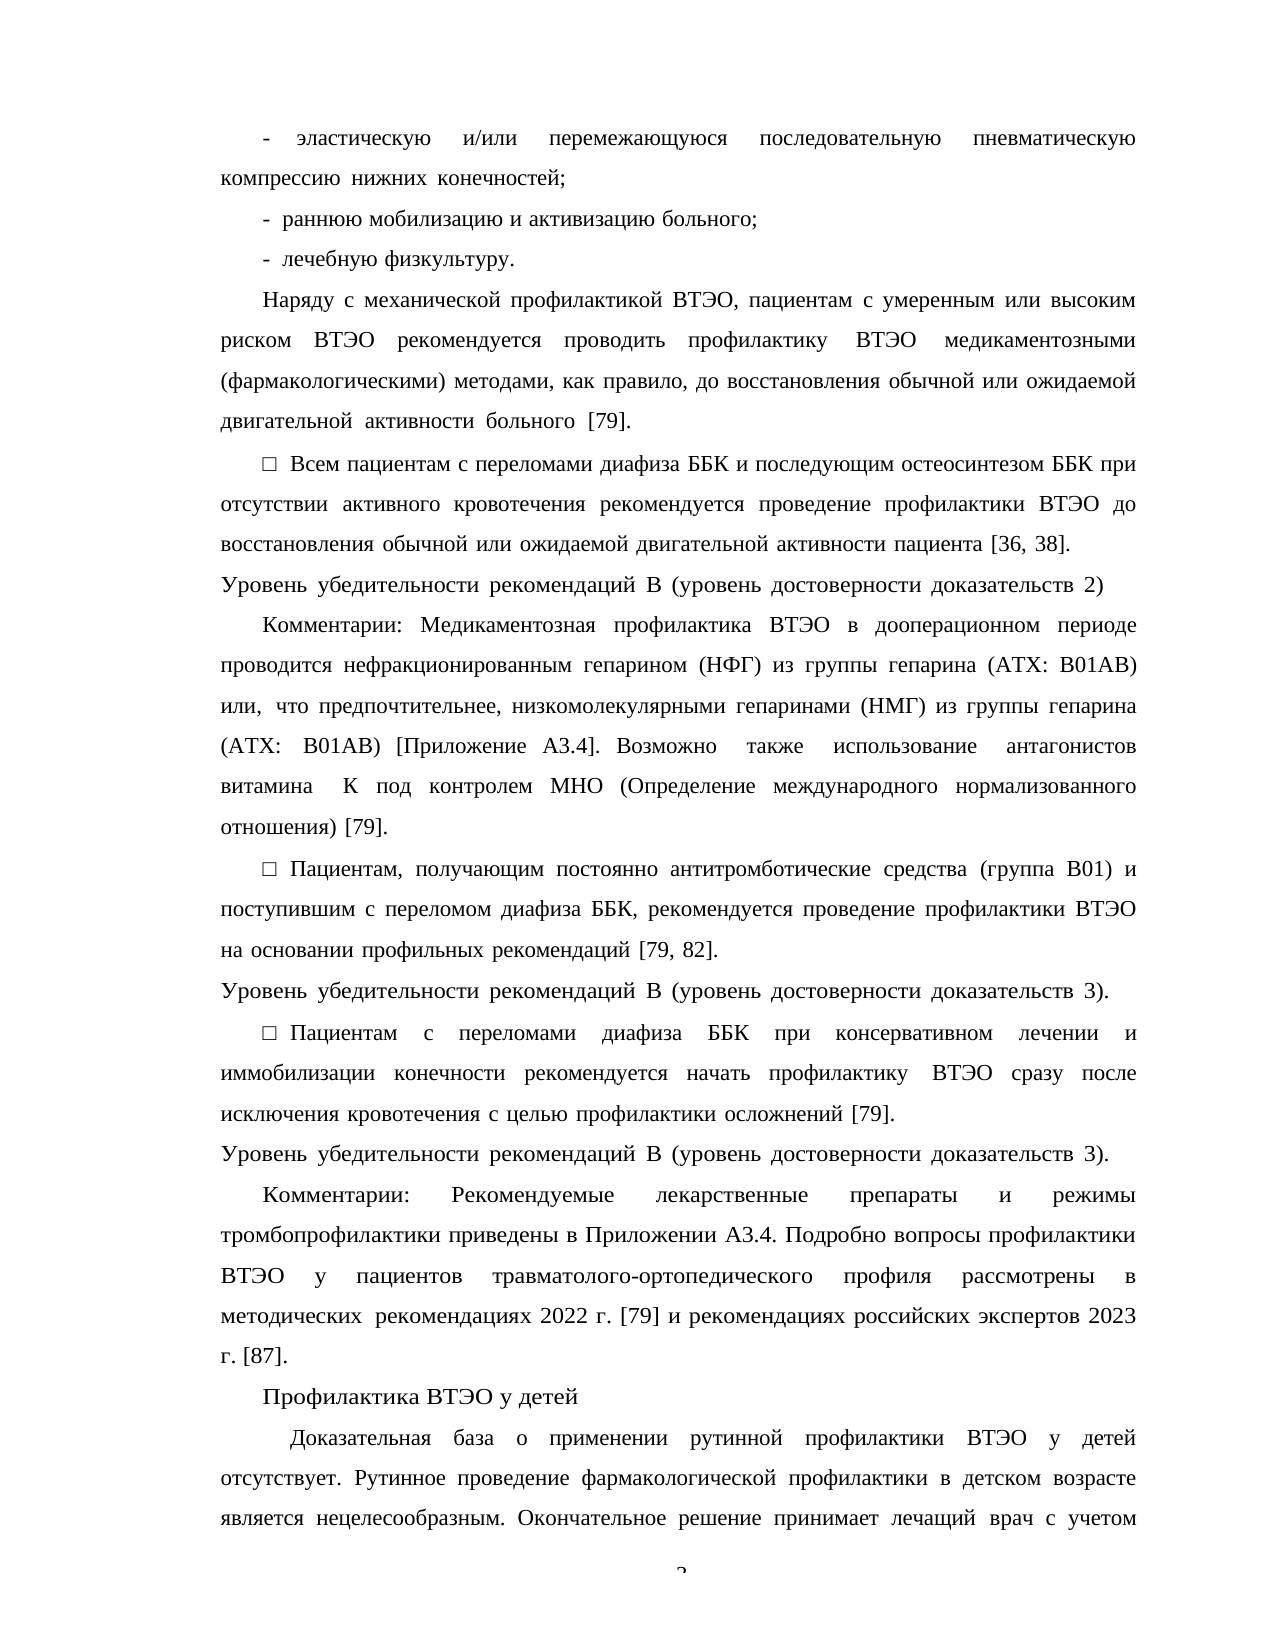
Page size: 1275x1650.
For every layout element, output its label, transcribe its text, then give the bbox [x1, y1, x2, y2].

text Комментарии: Медикаментозная профилактика ВТЭО в дооперационном периоде проводится нефракционированным гепарином (НФГ) из группы гепарина (АТХ: B01AB) или, что предпочтительнее, низкомолекулярными гепаринами (НМГ) из группы гепарина (АТХ: B01AB) [Приложение А3.4]. Возможно также использование антагонистов витамина К под контролем МНО (Определение международного нормализованного отношения) [79]. [220, 611, 1137, 839]
text Комментарии: Рекомендуемые лекарственные препараты и режимы тромбопрофилактики приведены в Приложении А3.4. Подробно вопросы профилактики ВТЭО у пациентов травматолого-ортопедического профиля рассмотрены в методических рекомендациях 2022 г. [79] и рекомендациях российских экспертов 2023 г. [87]. [220, 1181, 1136, 1369]
text Уровень убедительности рекомендаций B (уровень достоверности доказательств 3). [220, 1140, 1148, 1167]
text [220, 1423, 1136, 1531]
list Пациентам с переломами диафиза ББК при консервативном лечении и иммобилизации конечности рекомендуется начать профилактику ВТЭО сразу после исключения кровотечения с целью профилактики осложнений [79]. [220, 1019, 1137, 1126]
list Всем пациентам с переломами диафиза ББК и последующим остеосинтезом ББК при отсутствии активного кровотечения рекомендуется проведение профилактики ВТЭО до восстановления обычной или ожидаемой двигательной активности пациента [36, 38]. [220, 450, 1137, 556]
text Уровень убедительности рекомендаций В (уровень достоверности доказательств 2) [220, 571, 1148, 597]
text Наряду с механической профилактикой ВТЭО, пациентам с умеренным или высоким риском ВТЭО рекомендуется проводить профилактику ВТЭО медикаментозными (фармакологическими) методами, как правило, до восстановления обычной или ожидаемой двигательной активности больного [79]. [220, 286, 1136, 433]
list лечебную физкультуру. [262, 246, 1148, 272]
list эластическую и/или перемежающуюся последовательную пневматическую компрессию нижних конечностей; [220, 124, 1136, 191]
list Пациентам, получающим постоянно антитромботические средства (группа B01) и поступившим с переломом диафиза ББК, рекомендуется проведение профилактики ВТЭО на основании профильных рекомендаций [79, 82]. [220, 855, 1137, 962]
text Профилактика ВТЭО у детей [262, 1383, 1148, 1410]
list раннюю мобилизацию и активизацию больного; [262, 205, 1148, 231]
text Уровень убедительности рекомендаций B (уровень достоверности доказательств 3). [220, 977, 1148, 1003]
